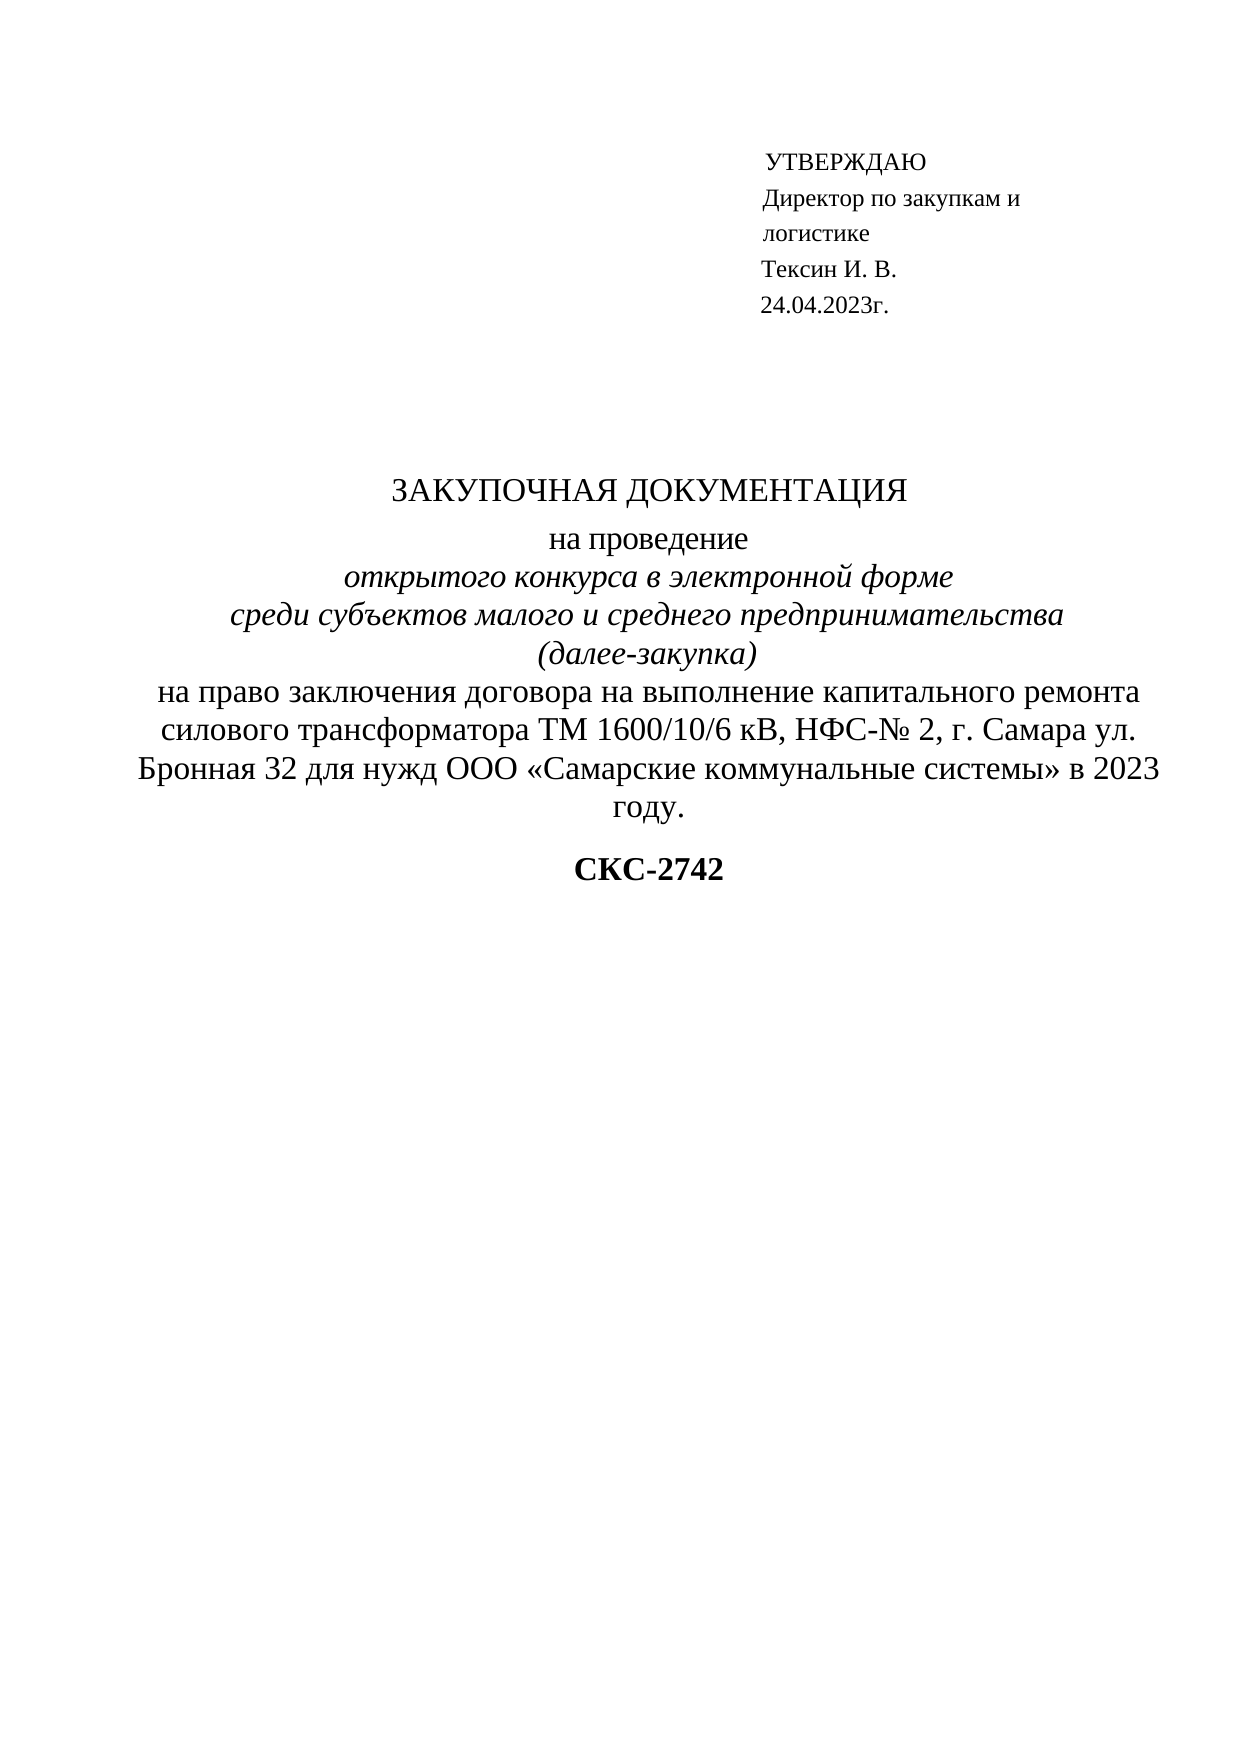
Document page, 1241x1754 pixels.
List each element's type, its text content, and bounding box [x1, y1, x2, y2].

text 24.04.2023г. [131, 290, 1168, 319]
text (далее-закупка) [131, 633, 1166, 671]
text логистике [131, 218, 1168, 247]
text СКС-2742 [131, 850, 1166, 888]
text Тексин И. В. [131, 254, 1168, 283]
text ЗАКУПОЧНАЯ ДОКУМЕНТАЦИЯ [131, 470, 1168, 508]
text среди субъектов малого и среднего предпринимательства [131, 595, 1166, 633]
text Директор по закупкам и [131, 183, 1168, 211]
text УТВЕРЖДАЮ [131, 147, 1168, 175]
text открытого конкурса в электронной форме [131, 556, 1166, 595]
text на проведение [131, 518, 1166, 556]
text на право заключения договора на выполнение капитального ремонта силового трансформатора ТМ 1600/10/6 кВ, НФС-№ 2, г. Самара ул. Бронная 32 для нужд ООО «Самарские коммунальные системы» в 2023 году. [131, 671, 1166, 825]
